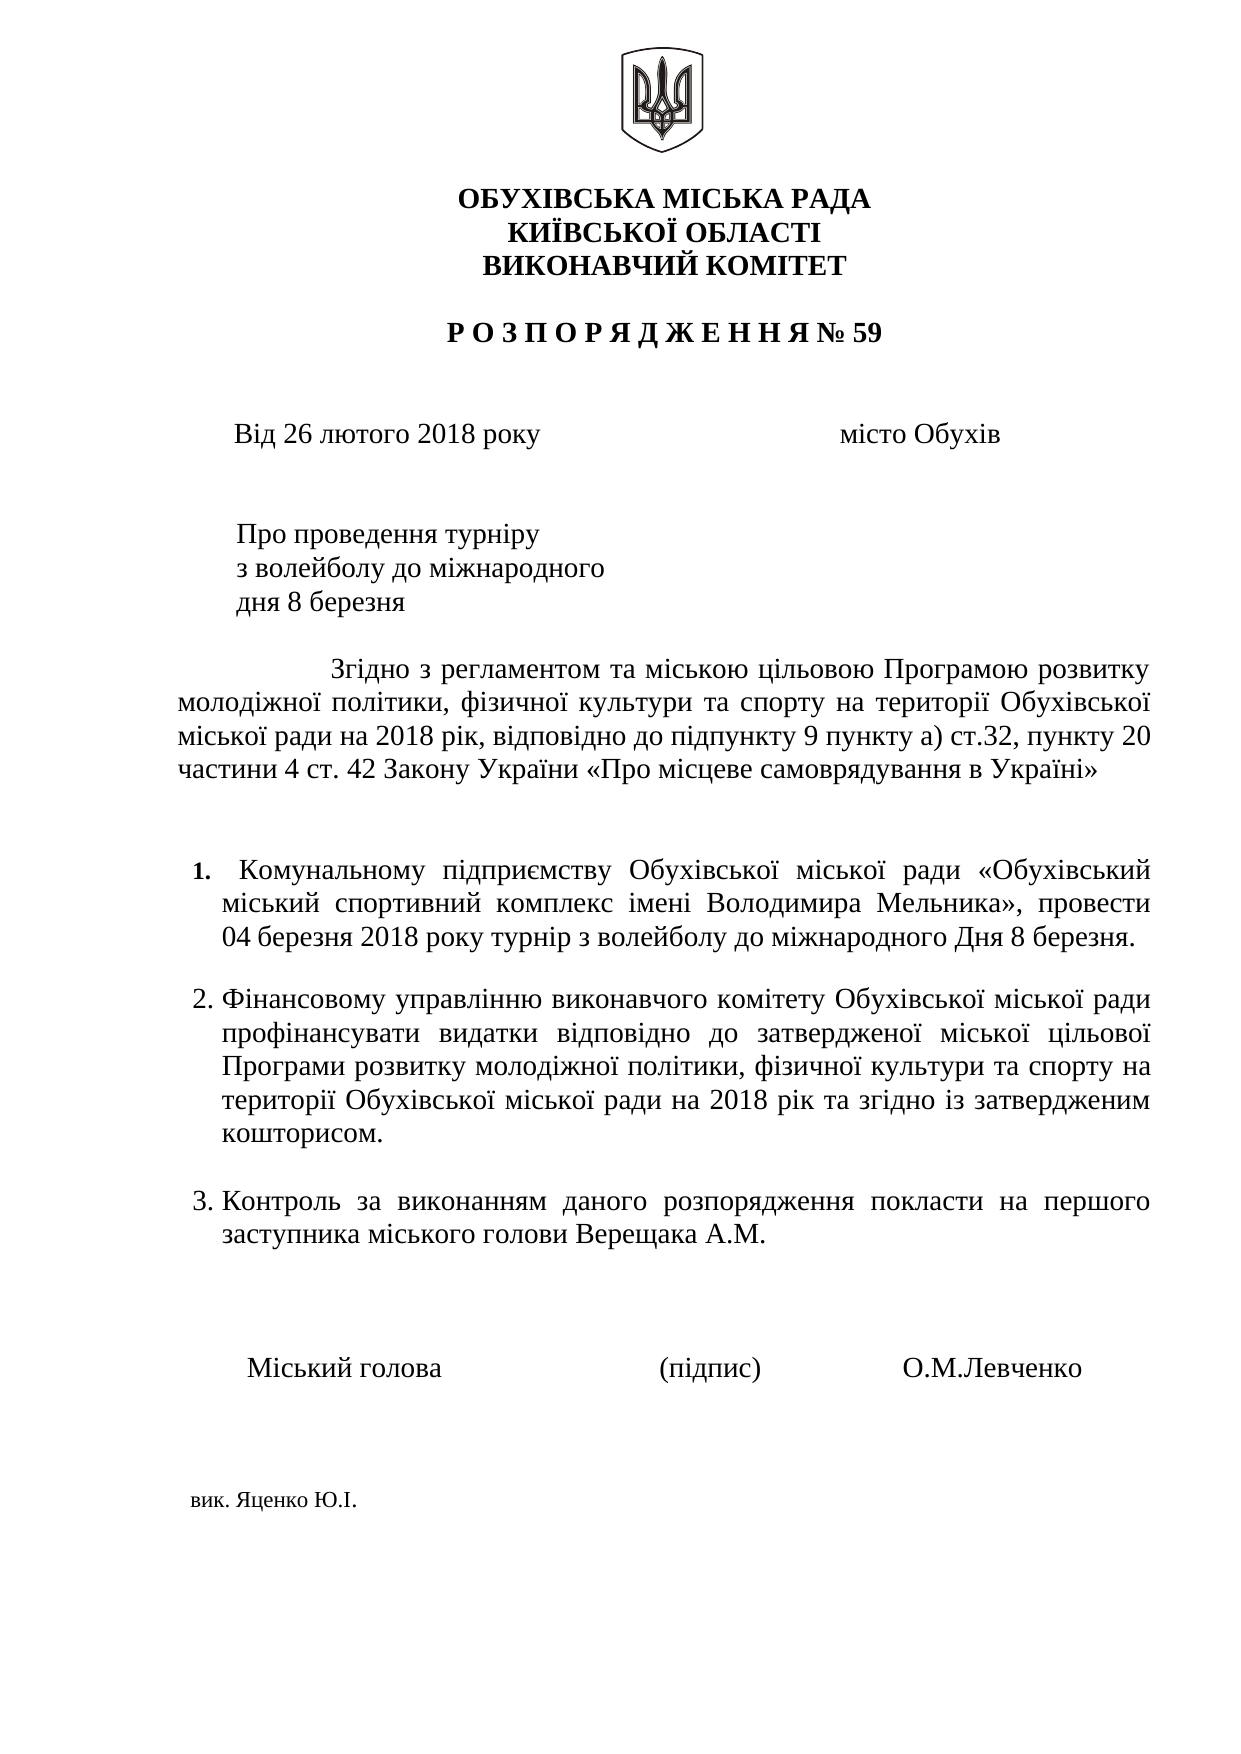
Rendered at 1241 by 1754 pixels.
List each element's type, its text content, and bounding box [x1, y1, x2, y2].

list Фінансовому управлінню виконавчого комітету Обухівської міської ради профінансувати видатки відповідно до затвердженої міської цільової Програми розвитку молодіжної політики, фізичної культури та спорту на території Обухівської міської ради на 2018 рік та згідно із затвердженим кошторисом. [192, 981, 1152, 1149]
text ВИКОНАВЧИЙ КОМІТЕТ [177, 248, 1152, 282]
text з волейболу до міжнародного [236, 550, 1152, 584]
list Контроль за виконанням даного розпорядження покласти на першого заступника міського голови Верещака А.М. [192, 1183, 1152, 1250]
text Про проведення турніру [236, 517, 1152, 550]
text вик. Яценко Ю.І. [177, 1484, 1152, 1513]
list Комунальному підприємству Обухівської міської ради «Обухівський міський спортивний комплекс імені Володимира Мельника», провести 04 березня 2018 року турнір з волейболу до міжнародного Дня 8 березня. [192, 852, 1152, 953]
text КИЇВСЬКОЇ ОБЛАСТІ [177, 215, 1152, 248]
text дня 8 березня [236, 584, 1152, 617]
text Р О З П О Р Я Д Ж Е Н Н Я № 59 [177, 315, 1152, 349]
text Від 26 лютого 2018 року місто Обухів [215, 416, 1152, 449]
text Згідно з регламентом та міською цільовою Програмою розвитку молодіжної політики, фізичної культури та спорту на території Обухівської міської ради на 2018 рік, відповідно до підпункту 9 пункту а) ст.32, пункту 20 частини 4 ст. 42 Закону України «Про місцеве самоврядування в Україні» [177, 651, 1152, 785]
text ОБУХІВСЬКА МІСЬКА РАДА [177, 181, 1152, 215]
text Міський голова (підпис) О.М.Левченко [177, 1350, 1152, 1384]
